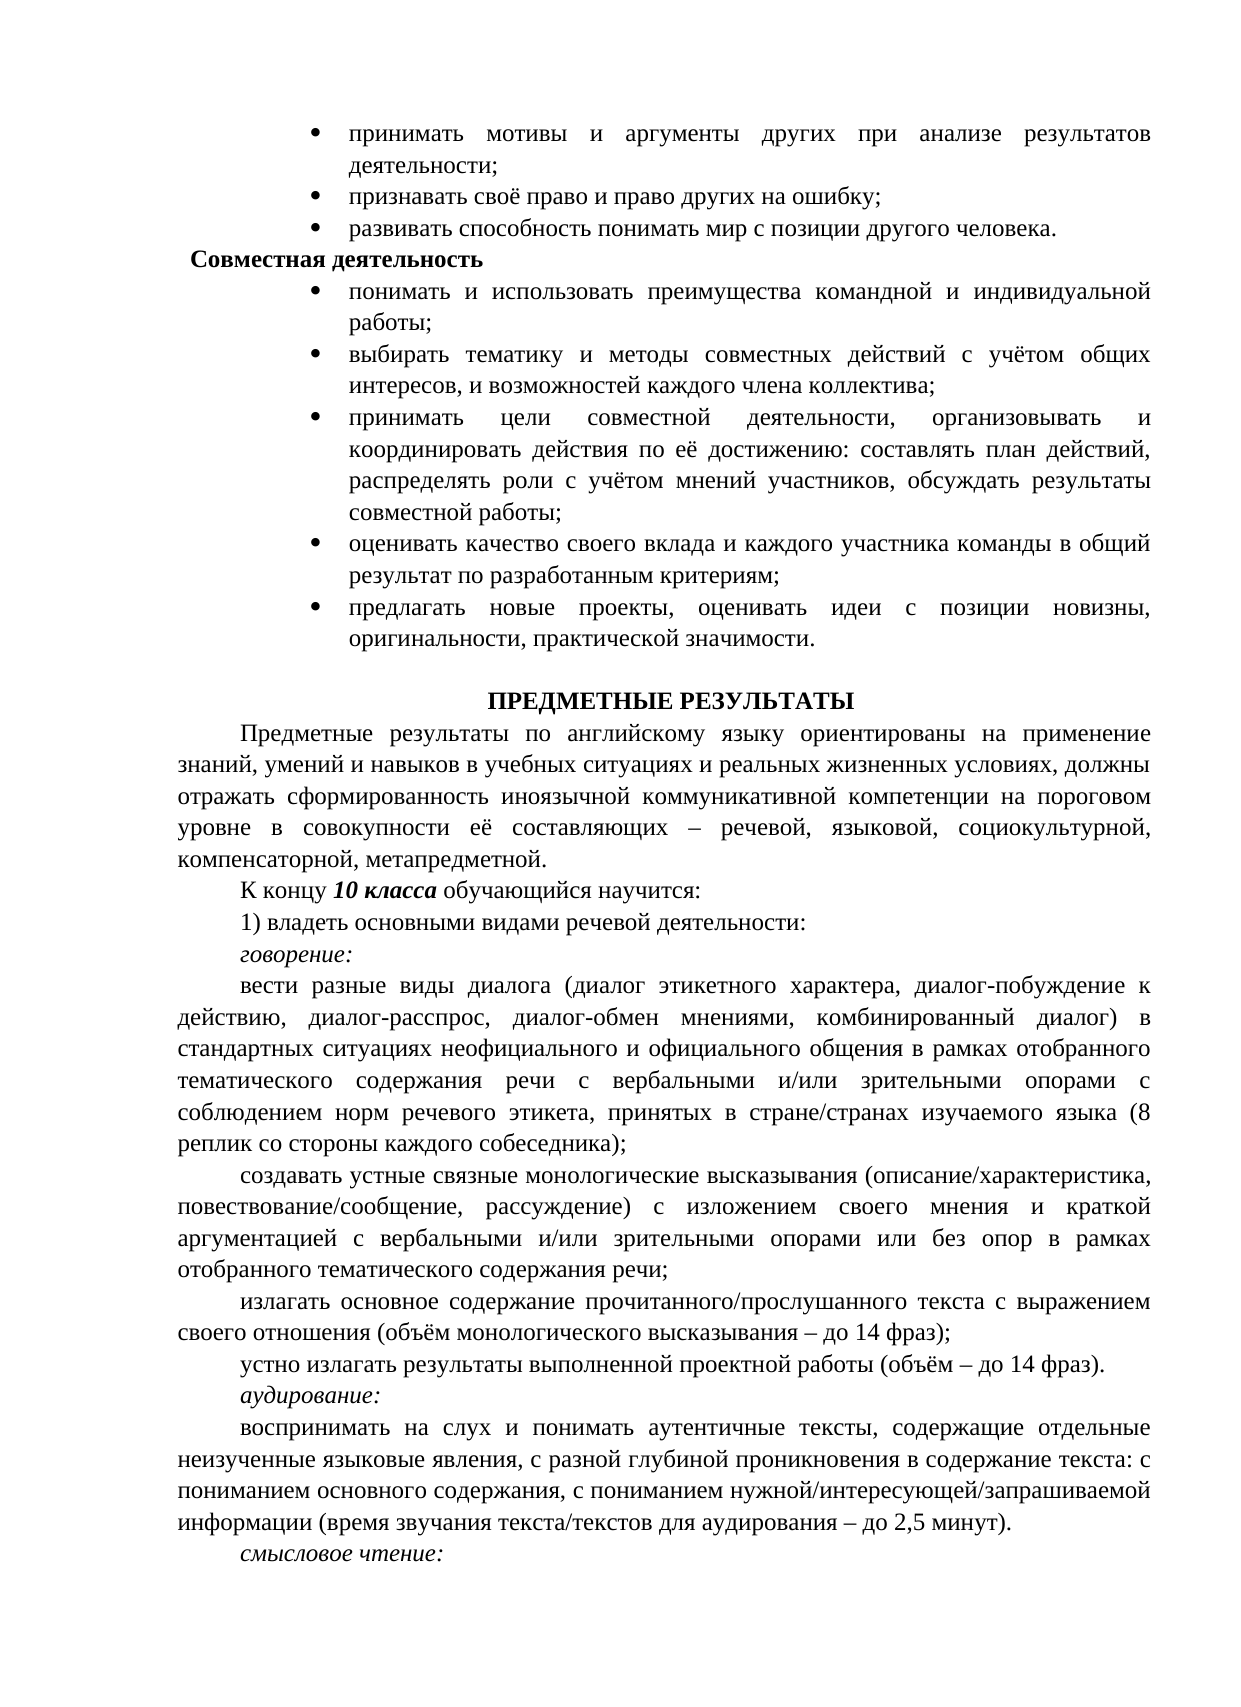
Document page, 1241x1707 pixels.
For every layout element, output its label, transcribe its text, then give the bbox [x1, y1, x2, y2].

text ПРЕДМЕТНЫЕ РЕЗУЛЬТАТЫ [190, 686, 1152, 715]
text аудирование: [177, 1381, 1152, 1409]
text говорение: [177, 939, 1152, 967]
text смысловое чтение: [177, 1538, 1152, 1567]
text вести разные виды диалога (диалог этикетного характера, диалог-побуждение к действию, диалог-расспрос, диалог-обмен мнениями, комбинированный диалог) в стандартных ситуациях неофициального и официального общения в рамках отобранного тематического содержания речи с вербальными и/или зрительными опорами с соблюдением норм речевого этикета, принятых в стране/странах изучаемого языка (8 реплик со стороны каждого собеседника); [177, 970, 1152, 1157]
text Совместная деятельность [190, 244, 1152, 273]
list выбирать тематику и методы совместных действий с учётом общих интересов, и возможностей каждого члена коллектива; [311, 339, 1152, 399]
text воспринимать на слух и понимать аутентичные тексты, содержащие отдельные неизученные языковые явления, с разной глубиной проникновения в содержание текста: с пониманием основного содержания, с пониманием нужной/интересующей/запрашиваемой информации (время звучания текста/текстов для аудирования – до 2,5 минут). [177, 1412, 1152, 1536]
list предлагать новые проекты, оценивать идеи с позиции новизны, оригинальности, практической значимости. [311, 592, 1152, 652]
text К концу 10 класса обучающийся научится: [177, 876, 1152, 904]
list развивать способность понимать мир с позиции другого человека. [311, 213, 1152, 242]
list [311, 118, 1152, 178]
list понимать и использовать преимущества командной и индивидуальной работы; [311, 276, 1152, 336]
list оценивать качество своего вклада и каждого участника команды в общий результат по разработанным критериям; [311, 528, 1152, 589]
list принимать цели совместной деятельности, организовывать и координировать действия по её достижению: составлять план действий, распределять роли с учётом мнений участников, обсуждать результаты совместной работы; [311, 402, 1152, 526]
list признавать своё право и право других на ошибку; [311, 181, 1152, 210]
text Предметные результаты по английскому языку ориентированы на применение знаний, умений и навыков в учебных ситуациях и реальных жизненных условиях, должны отражать сформированность иноязычной коммуникативной компетенции на пороговом уровне в совокупности её составляющих – речевой, языковой, социокультурной, компенсаторной, метапредметной. [177, 718, 1152, 873]
text излагать основное содержание прочитанного/прослушанного текста с выражением своего отношения (объём монологического высказывания – до 14 фраз); [177, 1286, 1152, 1346]
text создавать устные связные монологические высказывания (описание/характеристика, повествование/сообщение, рассуждение) с изложением своего мнения и краткой аргументацией с вербальными и/или зрительными опорами или без опор в рамках отобранного тематического содержания речи; [177, 1160, 1152, 1283]
text 1) владеть основными видами речевой деятельности: [177, 907, 1152, 936]
text устно излагать результаты выполненной проектной работы (объём – до 14 фраз). [177, 1349, 1152, 1378]
